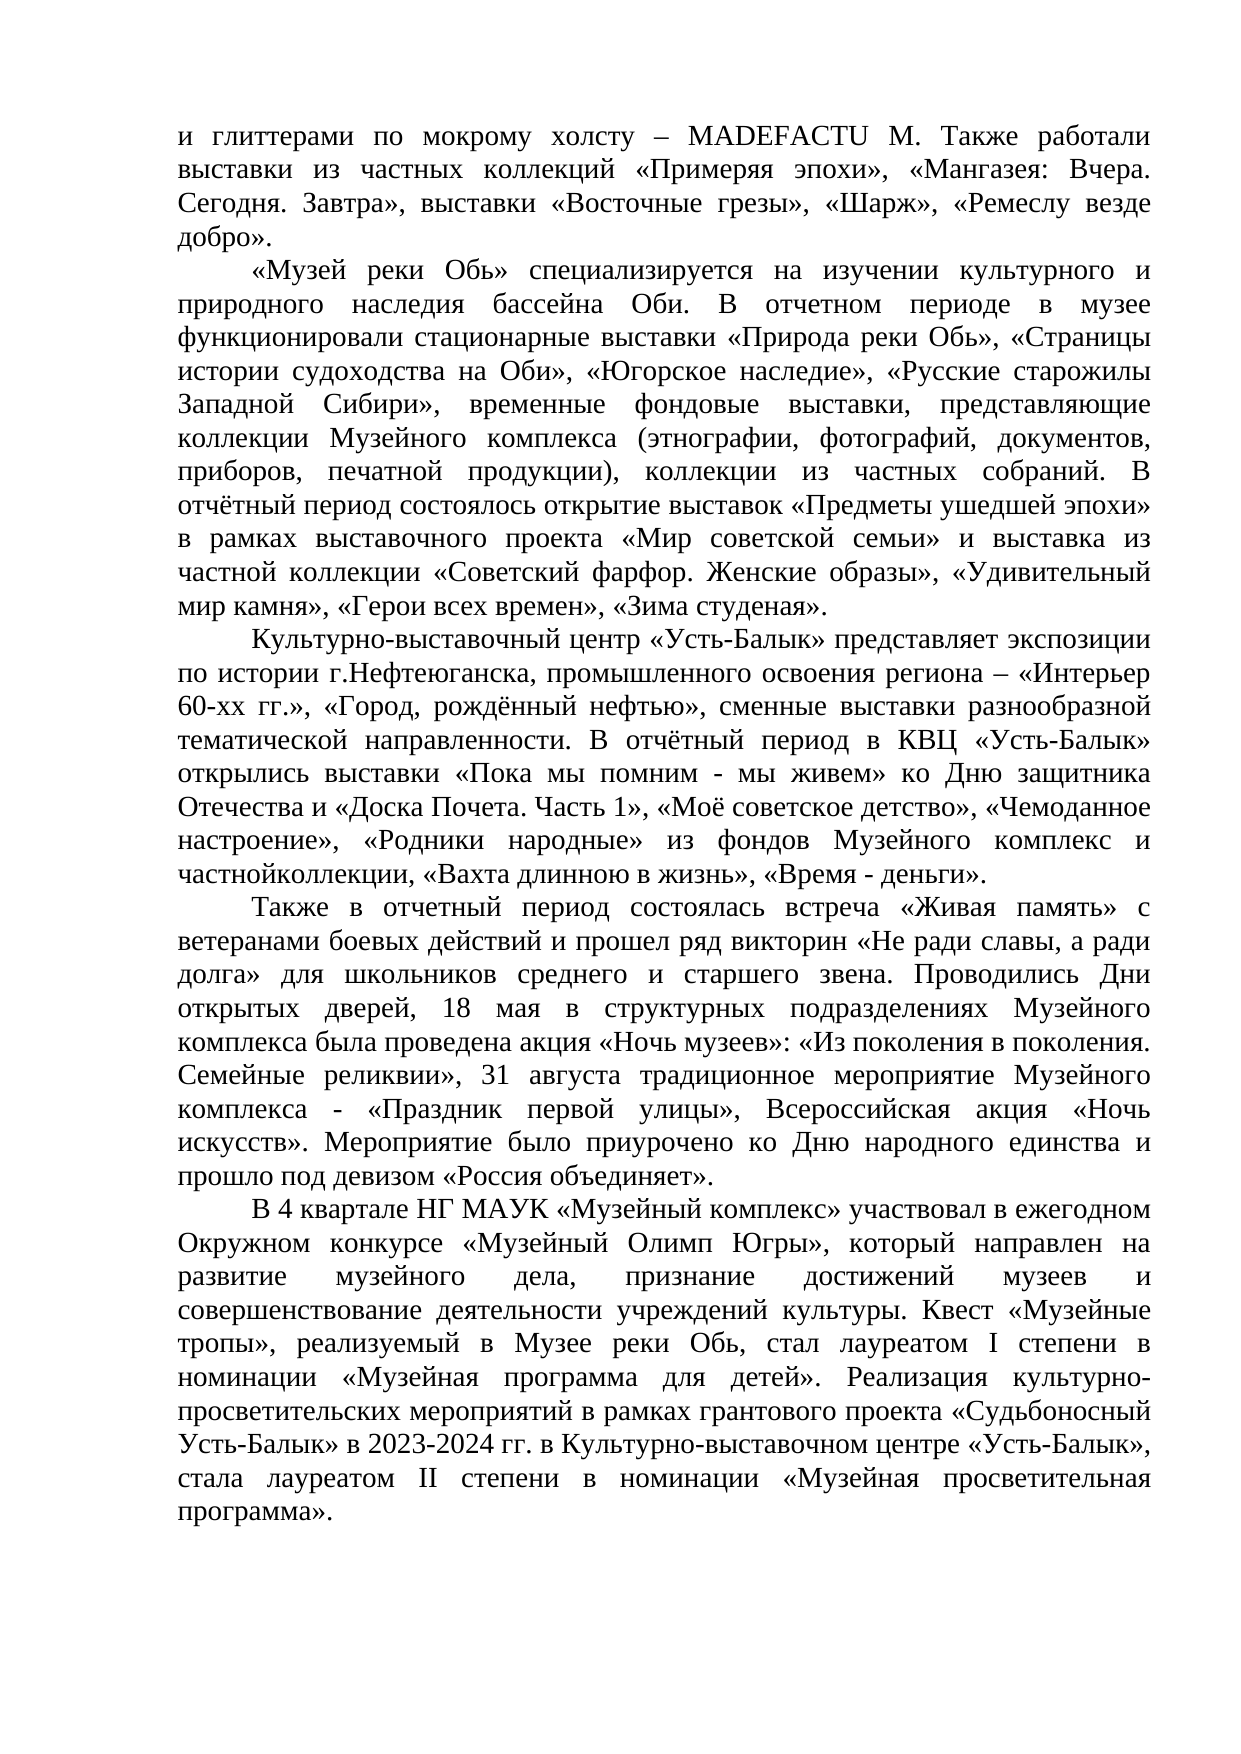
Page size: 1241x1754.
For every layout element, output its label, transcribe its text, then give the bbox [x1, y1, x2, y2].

text В 4 квартале НГ МАУК «Музейный комплекс» участвовал в ежегодном Окружном конкурсе «Музейный Олимп Югры», который направлен на развитие музейного дела, признание достижений музеев и совершенствование деятельности учреждений культуры. Квест «Музейные тропы», реализуемый в Музее реки Обь, стал лауреатом I степени в номинации «Музейная программа для детей». Реализация культурно-просветительских мероприятий в рамках грантового проекта «Судьбоносный Усть-Балык» в 2023-2024 гг. в Культурно-выставочном центре «Усть-Балык», стала лауреатом II степени в номинации «Музейная просветительная программа». [177, 1191, 1152, 1591]
text Также в отчетный период состоялась встреча «Живая память» с ветеранами боевых действий и прошел ряд викторин «Не ради славы, а ради долга» для школьников среднего и старшего звена. Проводились Дни открытых дверей, 18 мая в структурных подразделениях Музейного комплекса была проведена акция «Ночь музеев»: «Из поколения в поколения. Семейные реликвии», 31 августа традиционное мероприятие Музейного комплекса - «Праздник первой улицы», Всероссийская акция «Ночь искусств». Мероприятие было приурочено ко Дню народного единства и прошло под девизом «Россия объединяет». [177, 889, 1152, 1191]
text «Музей реки Обь» специализируется на изучении культурного и природного наследия бассейна Оби. В отчетном периоде в музее функционировали стационарные выставки «Природа реки Обь», «Страницы истории судоходства на Оби», «Югорское наследие», «Русские старожилы Западной Сибири», временные фондовые выставки, представляющие коллекции Музейного комплекса (этнографии, фотографий, документов, приборов, печатной продукции), коллекции из частных собраний. В отчётный период состоялось открытие выставок «Предметы ушедшей эпохи» в рамках выставочного проекта «Мир советской семьи» и выставка из частной коллекции «Советский фарфор. Женские образы», «Удивительный мир камня», «Герои всех времен», «Зима студеная». [177, 252, 1152, 621]
text Культурно-выставочный центр «Усть-Балык» представляет экспозиции по истории г.Нефтеюганска, промышленного освоения региона – «Интерьер 60-хх гг.», «Город, рождённый нефтью», сменные выставки разнообразной тематической направленности. В отчётный период в КВЦ «Усть-Балык» открылись выставки «Пока мы помним - мы живем» ко Дню защитника Отечества и «Доска Почета. Часть 1», «Моё советское детство», «Чемоданное настроение», «Родники народные» из фондов Музейного комплекс и частнойколлекции, «Вахта длинною в жизнь», «Время - деньги». [177, 621, 1152, 889]
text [177, 118, 1152, 252]
